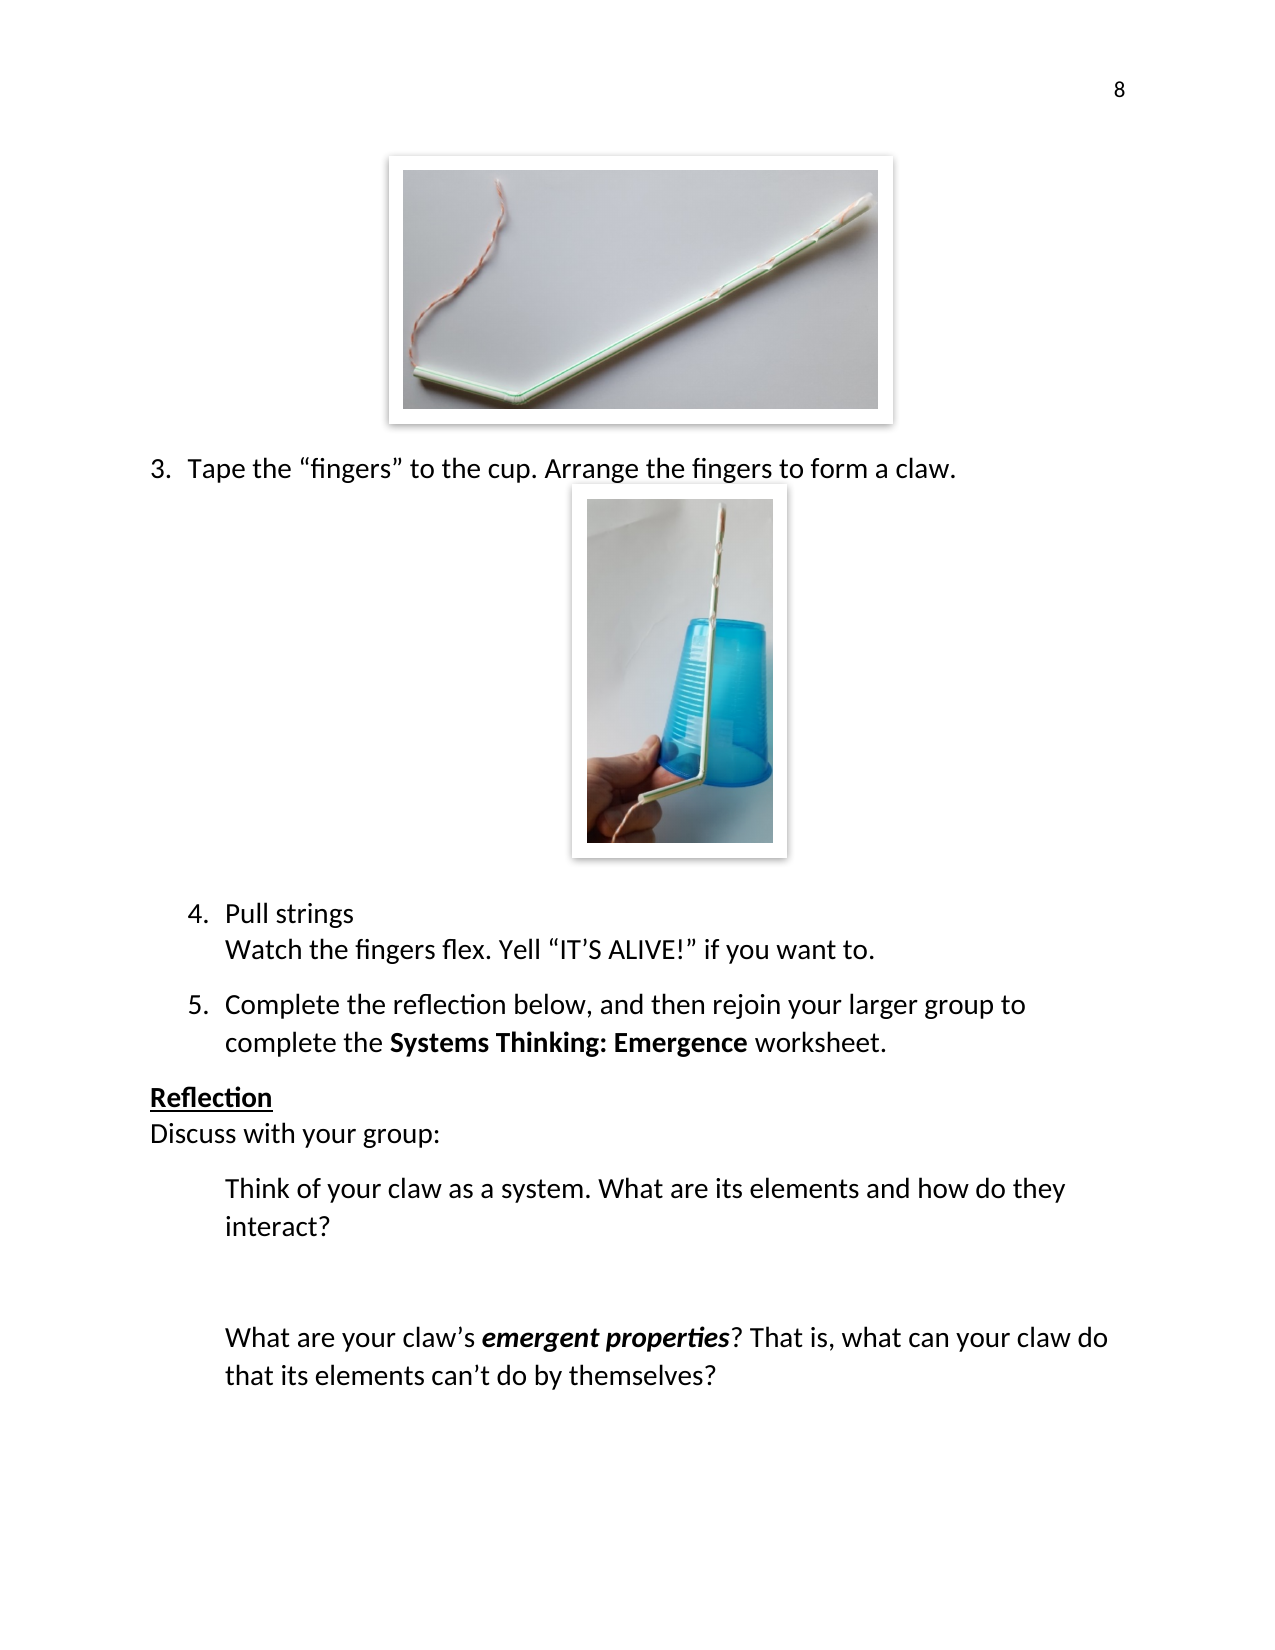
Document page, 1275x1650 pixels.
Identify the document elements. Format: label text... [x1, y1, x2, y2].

text Think of your claw as a system. What are its elements and how do they interact? [225, 1170, 1125, 1244]
list Tape the “fingers” to the cup. Arrange the fingers to form a claw. [150, 450, 1125, 486]
picture [403, 170, 878, 409]
text What are your claw’s emergent properties? That is, what can your claw do that its elements can’t do by themselves? [225, 1319, 1125, 1393]
picture [587, 499, 773, 843]
list Complete the reflection below, and then rejoin your larger group to complete the Systems Thinking: Emergence worksheet. [187, 986, 1125, 1060]
subtitle Reflection [150, 1079, 1125, 1115]
text Discuss with your group: [150, 1115, 1125, 1151]
subtitle Pull strings [187, 895, 1125, 931]
text Watch the fingers flex. Yell “IT’S ALIVE!” if you want to. [225, 931, 1125, 966]
